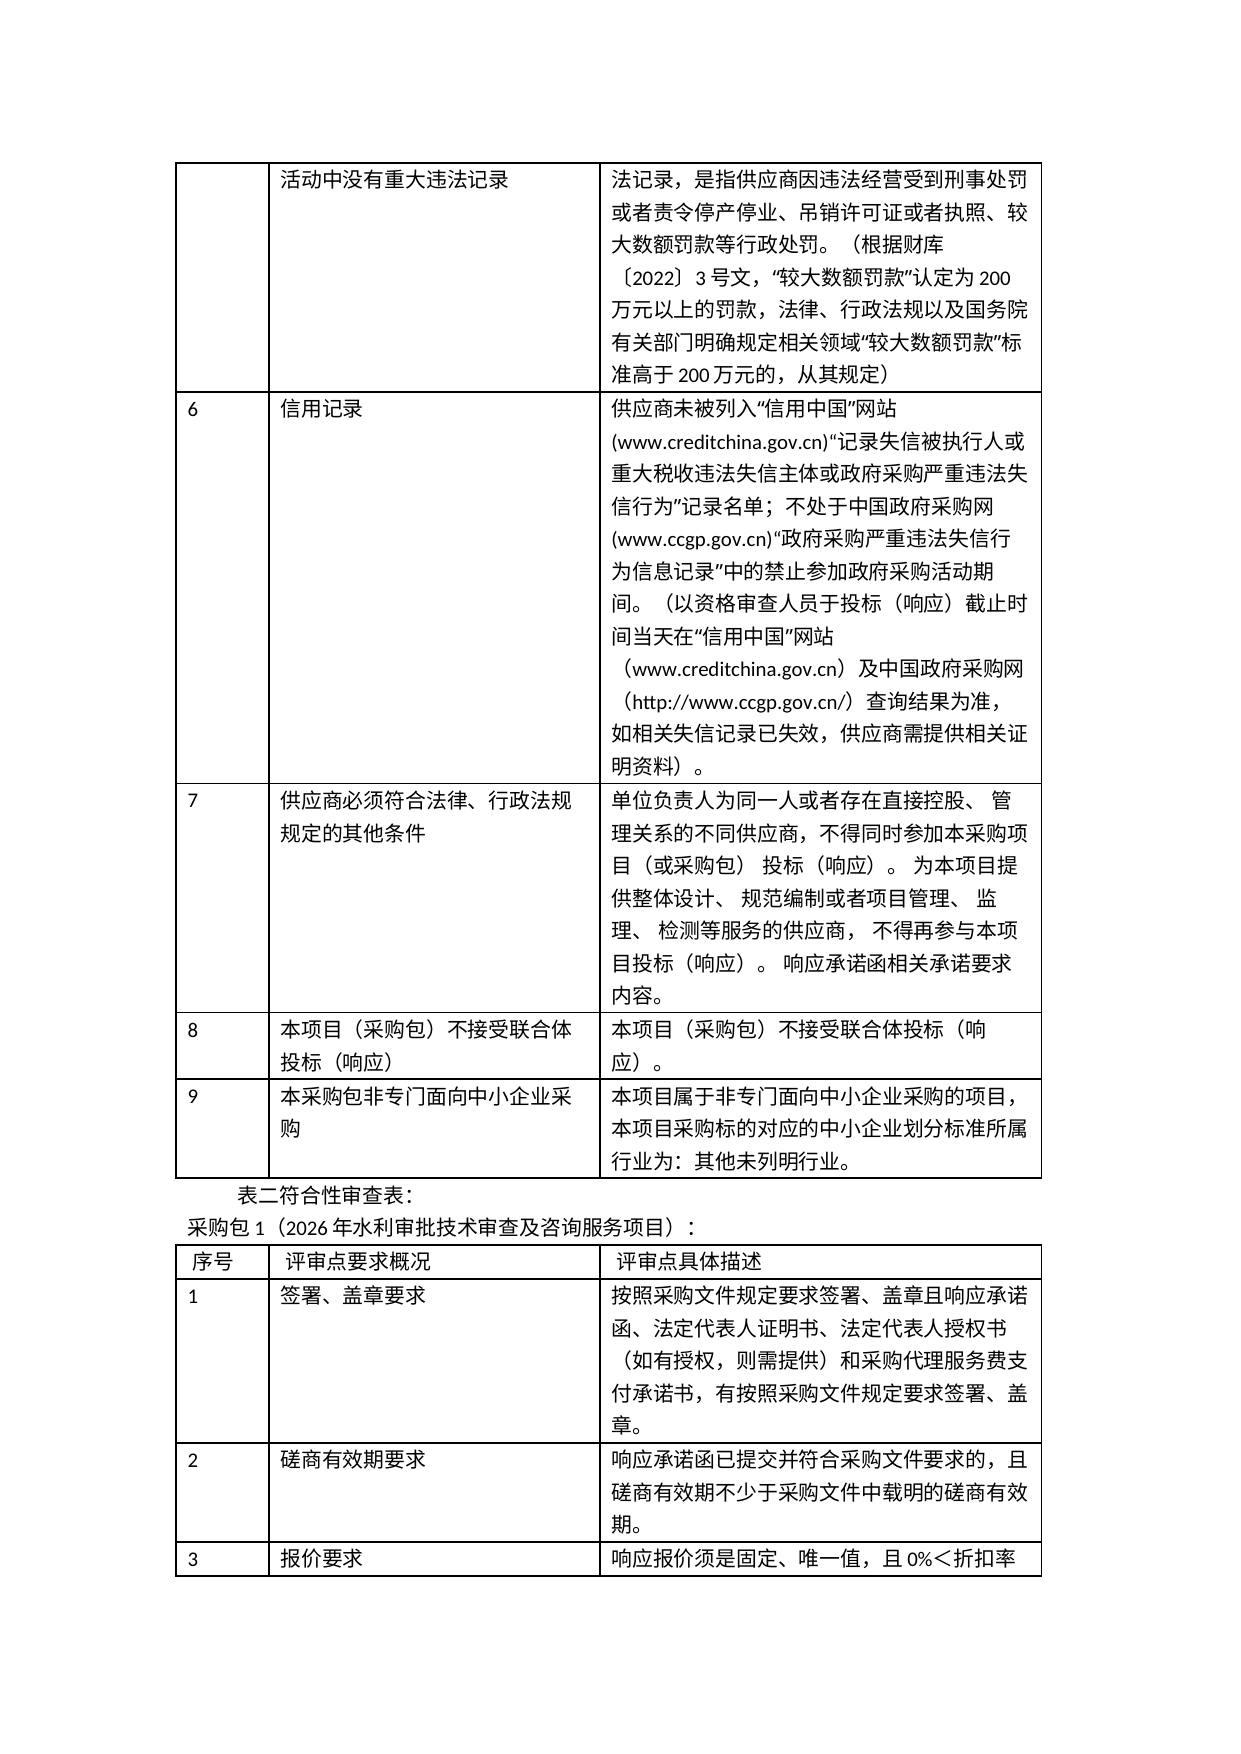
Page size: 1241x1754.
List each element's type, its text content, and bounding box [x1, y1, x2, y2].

table_header 评审点要求概况 [270, 1246, 599, 1278]
text 表二符合性审查表： [187, 1179, 1053, 1211]
table_cell 本项目（采购包）不接受联合体投标（响应） [270, 1013, 599, 1078]
table_cell 本采购包非专门面向中小企业采购 [270, 1080, 599, 1177]
table_cell 按照采购文件规定要求签署、盖章且响应承诺函、法定代表人证明书、法定代表人授权书（如有授权，则需提供）和采购代理服务费支付承诺书，有按照采购文件规定要求签署、盖章。 [601, 1280, 1041, 1442]
table_cell 1 [177, 1280, 268, 1442]
table_cell 2 [177, 1444, 268, 1541]
table_cell 报价要求 [270, 1543, 599, 1575]
table_cell 单位负责人为同一人或者存在直接控股、 管理关系的不同供应商，不得同时参加本采购项目（或采购包） 投标（响应）。 为本项目提供整体设计、 规范编制或者项目管理、 监理、 检测等服务的供应商， 不得再参与本项目投标（响应）。 响应承诺函相关承诺要求内容。 [601, 784, 1041, 1012]
table_cell 本项目属于非专门面向中小企业采购的项目，本项目采购标的对应的中小企业划分标准所属行业为：其他未列明行业。 [601, 1080, 1041, 1177]
text 采购包1（2026年水利审批技术审查及咨询服务项目）： [187, 1211, 1053, 1244]
table_cell 6 [177, 393, 268, 783]
table_header 评审点具体描述 [601, 1246, 1041, 1278]
table_cell 磋商有效期要求 [270, 1444, 599, 1541]
table_cell 响应承诺函已提交并符合采购文件要求的，且磋商有效期不少于采购文件中载明的磋商有效期。 [601, 1444, 1041, 1541]
table_cell 信用记录 [270, 393, 599, 783]
table_cell 3 [177, 1543, 268, 1575]
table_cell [601, 164, 1041, 391]
table_cell 供应商未被列入“信用中国”网站(www.creditchina.gov.cn)“记录失信被执行人或重大税收违法失信主体或政府采购严重违法失信行为”记录名单；不处于中国政府采购网(www.ccgp.gov.cn)“政府采购严重违法失信行为信息记录”中的禁止参加政府采购活动期间。（以资格审查人员于投标（响应）截止时间当天在“信用中国”网站（www.creditchina.gov.cn）及中国政府采购网（http://www.ccgp.gov.cn/）查询结果为准，如相关失信记录已失效，供应商需提供相关证明资料）。 [601, 393, 1041, 783]
table_cell 供应商必须符合法律、行政法规规定的其他条件 [270, 784, 599, 1012]
table_cell 5 [177, 164, 268, 391]
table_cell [601, 1543, 1041, 1575]
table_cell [270, 164, 599, 391]
table_cell 9 [177, 1080, 268, 1177]
table_cell 本项目（采购包）不接受联合体投标（响应）。 [601, 1013, 1041, 1078]
table_cell 8 [177, 1013, 268, 1078]
table_cell 签署、盖章要求 [270, 1280, 599, 1442]
table_header 序号 [177, 1246, 268, 1278]
table_cell 7 [177, 784, 268, 1012]
